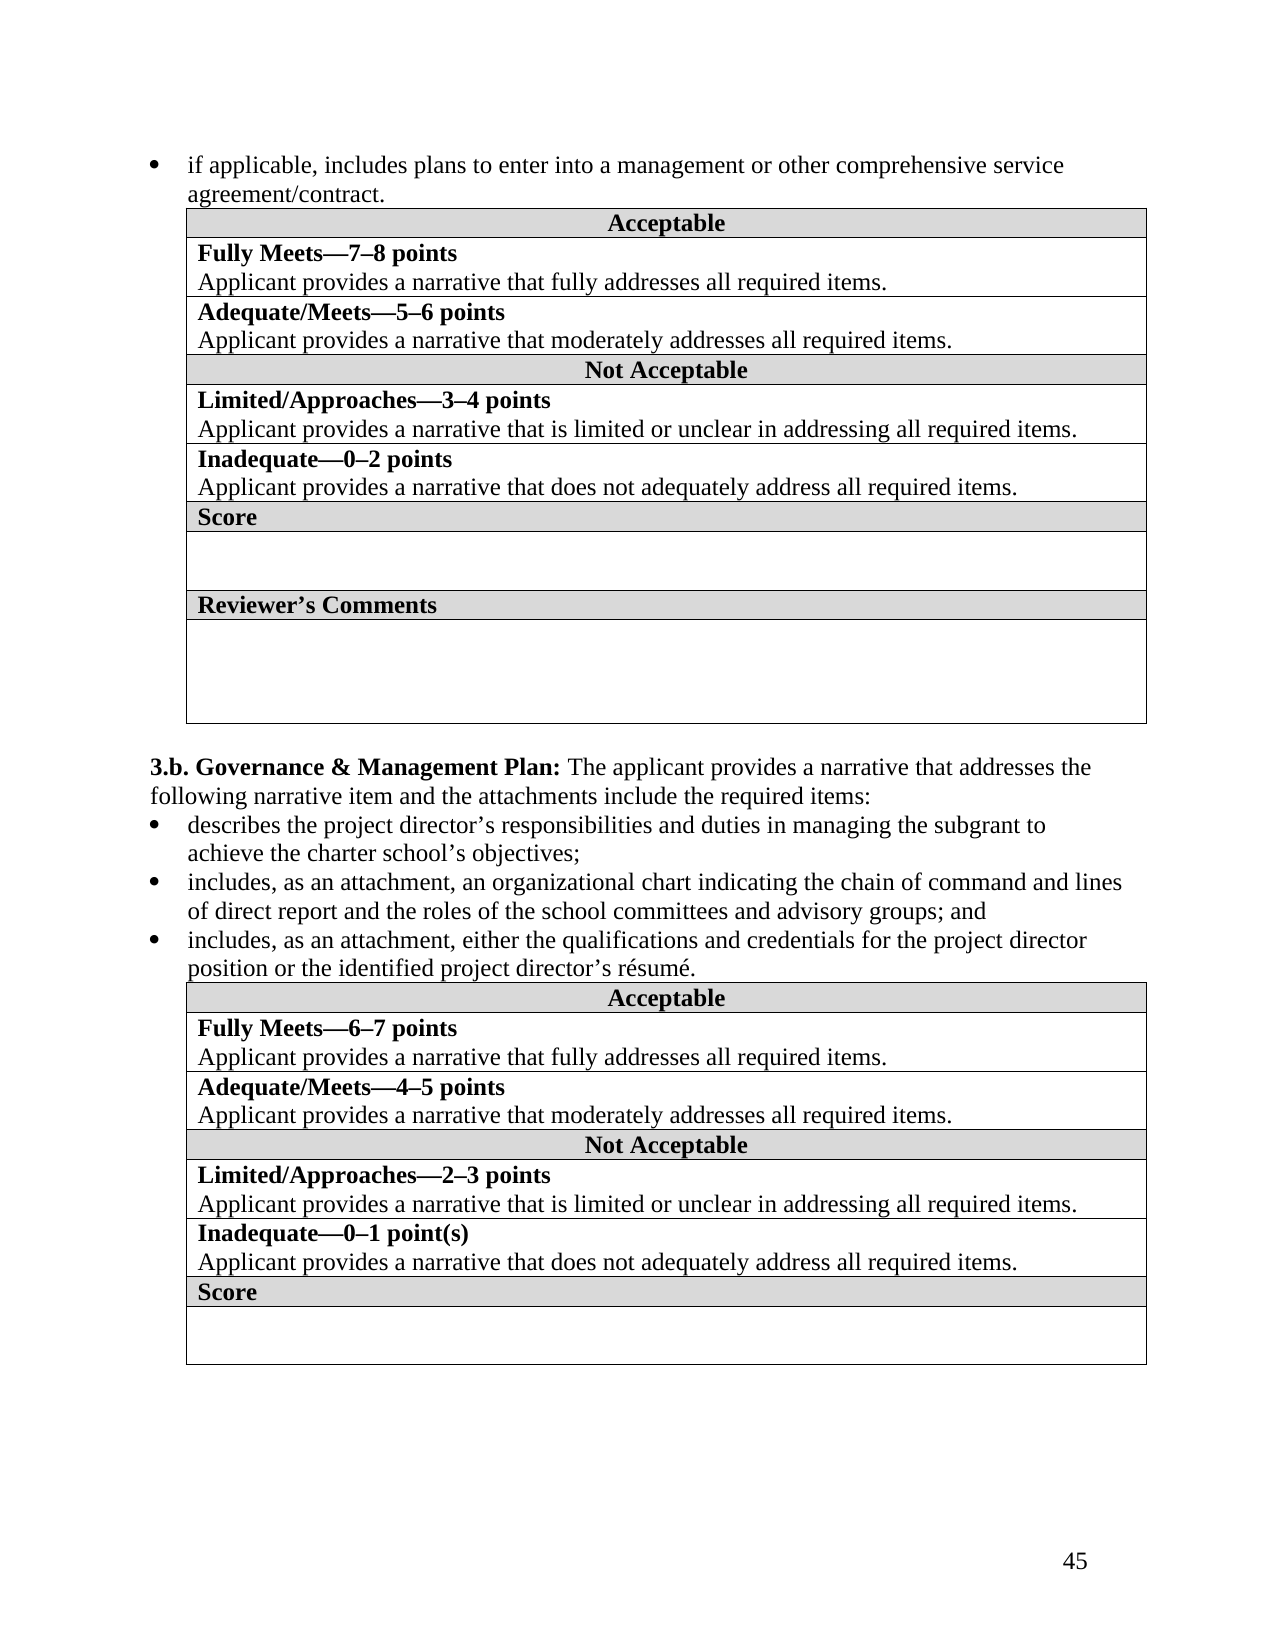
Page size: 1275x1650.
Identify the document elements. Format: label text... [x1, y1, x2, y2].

table_cell Score [187, 1277, 1146, 1306]
table_cell Reviewer’s Comments [187, 591, 1146, 619]
table_cell Not Acceptable [187, 1130, 1146, 1159]
table_cell Adequate/Meets—4–5 points Applicant provides a narrative that moderately addresses all required items. [187, 1072, 1146, 1129]
table_cell Score [187, 502, 1146, 531]
table_cell Limited/Approaches—3–4 points Applicant provides a narrative that is limited or unclear in addressing all required items. [187, 385, 1146, 443]
table_cell [187, 1307, 1146, 1364]
table_cell Not Acceptable [187, 355, 1146, 384]
table_cell Inadequate—0–1 point(s) Applicant provides a narrative that does not adequately address all required items. [187, 1219, 1146, 1276]
list includes, as an attachment, either the qualifications and credentials for the project director position or the identified project director’s résumé. [150, 925, 1125, 982]
table_header Acceptable [187, 209, 1146, 237]
list includes, as an attachment, an organizational chart indicating the chain of command and lines of direct report and the roles of the school committees and advisory groups; and [150, 867, 1125, 925]
table_cell [187, 620, 1146, 722]
table_cell Fully Meets—7–8 points Applicant provides a narrative that fully addresses all required items. [187, 238, 1146, 296]
text 3.b. Governance & Management Plan: The applicant provides a narrative that addresses the following narrative item and the attachments include the required items: [150, 752, 1125, 810]
table_header Acceptable [187, 983, 1146, 1012]
list describes the project director’s responsibilities and duties in managing the subgrant to achieve the charter school’s objectives; [150, 810, 1125, 867]
table_cell [187, 532, 1146, 589]
table_cell Inadequate—0–2 points Applicant provides a narrative that does not adequately address all required items. [187, 444, 1146, 501]
table_cell Adequate/Meets—5–6 points Applicant provides a narrative that moderately addresses all required items. [187, 297, 1146, 354]
list if applicable, includes plans to enter into a management or other comprehensive service agreement/contract. [150, 150, 1125, 207]
table_cell Fully Meets—6–7 points Applicant provides a narrative that fully addresses all required items. [187, 1013, 1146, 1071]
table_cell Limited/Approaches—2–3 points Applicant provides a narrative that is limited or unclear in addressing all required items. [187, 1160, 1146, 1217]
